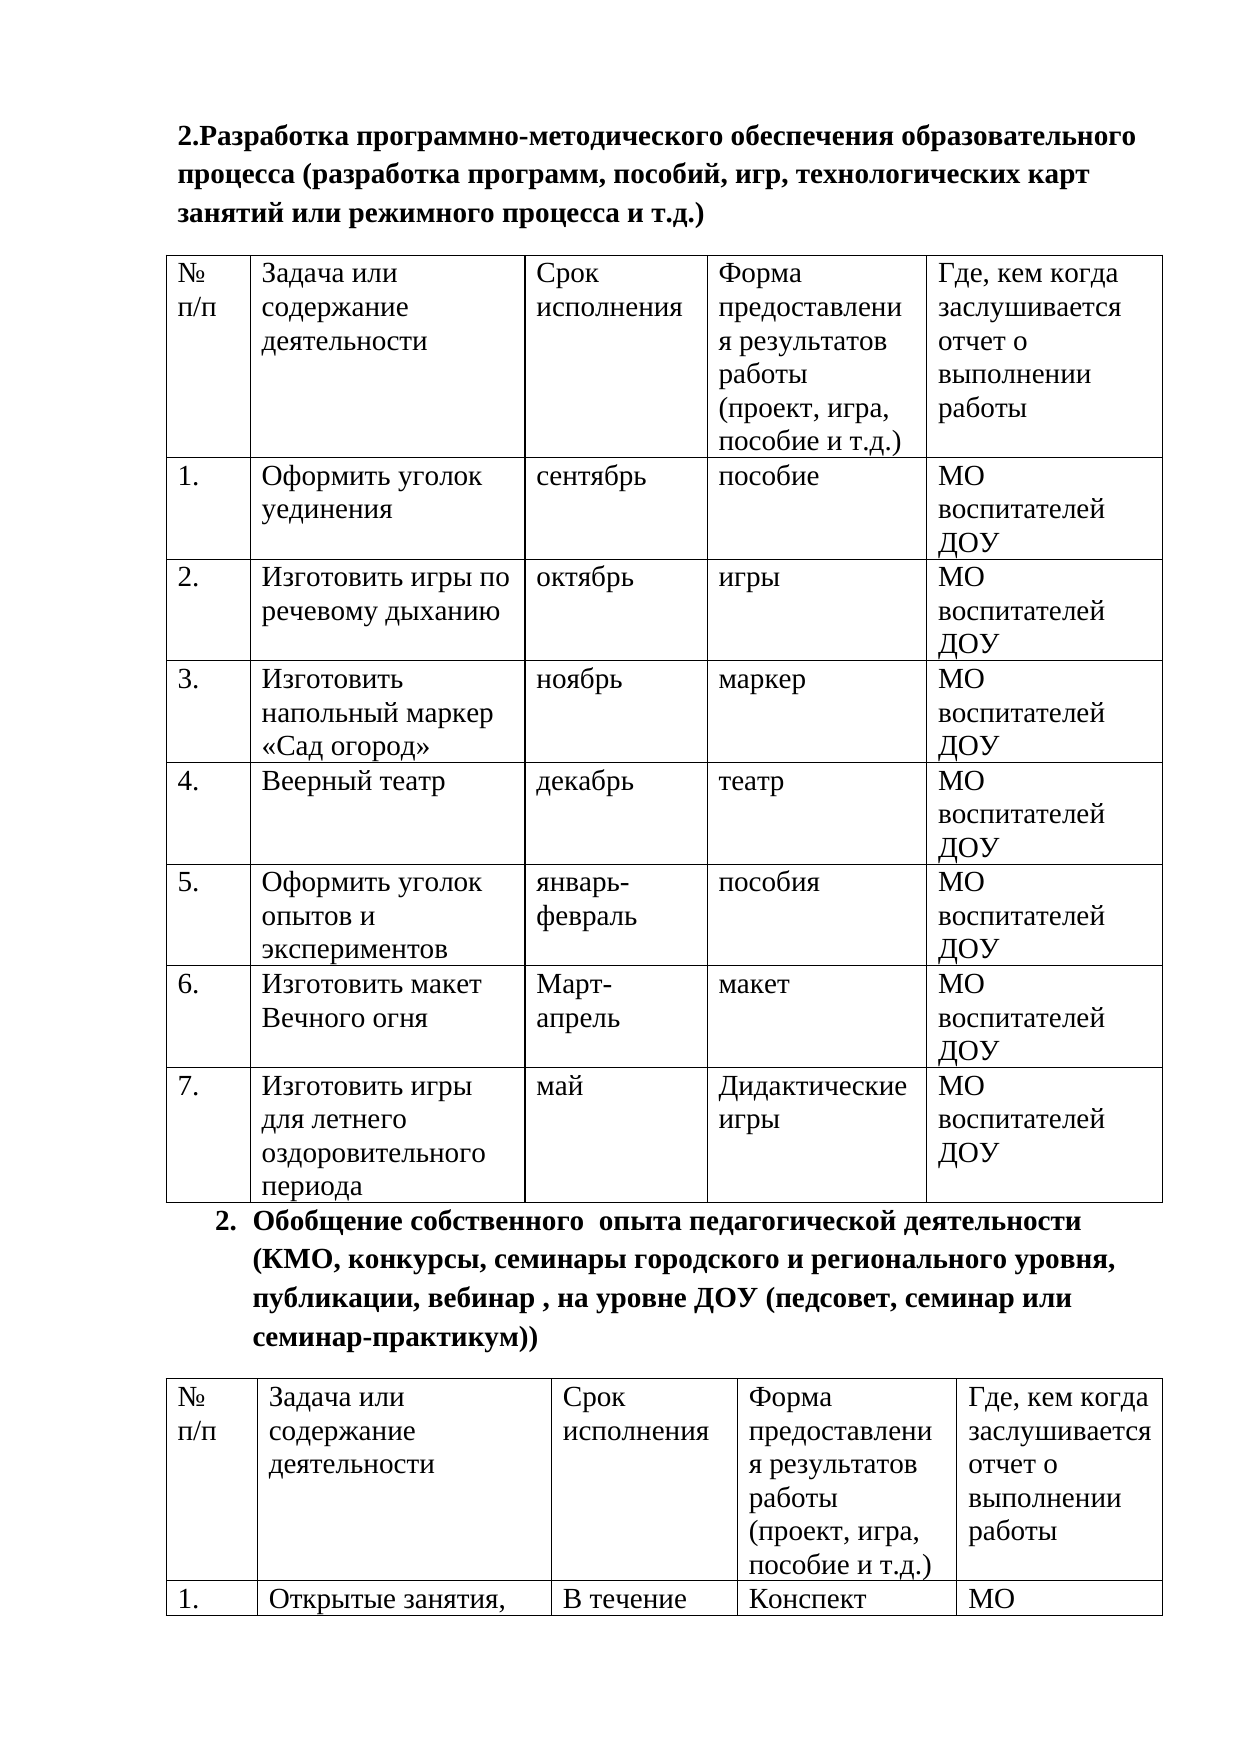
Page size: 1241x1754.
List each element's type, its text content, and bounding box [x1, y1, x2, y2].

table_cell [258, 1581, 551, 1615]
table_cell ноябрь [526, 661, 707, 762]
table_header № п/п [167, 1379, 257, 1580]
table_header Срок исполнения [552, 1379, 737, 1580]
table_cell сентябрь [526, 458, 707, 558]
table_header Срок исполнения [526, 256, 707, 457]
table_cell МО воспитателей ДОУ [927, 560, 1162, 660]
table_cell пособие [708, 458, 926, 558]
table_cell 3. [167, 661, 250, 762]
text 2.Разработка программно-методического обеспечения образовательного процесса (разработка программ, пособий, игр, технологических карт занятий или режимного процесса и т.д.) [177, 118, 1152, 229]
table_cell макет [708, 966, 926, 1067]
table_cell Оформить уголок опытов и экспериментов [251, 865, 524, 965]
table_header Форма предоставления результатов работы (проект, игра, пособие и т.д.) [738, 1379, 956, 1580]
table_cell маркер [708, 661, 926, 762]
table_cell МО воспитателей ДОУ [927, 865, 1162, 965]
table_cell Дидактические игры [708, 1068, 926, 1202]
table_header № п/п [167, 256, 250, 457]
table_cell Изготовить игры по речевому дыханию [251, 560, 524, 660]
table_cell Оформить уголок уединения [251, 458, 524, 558]
table_cell театр [708, 763, 926, 863]
table_cell Изготовить макет Вечного огня [251, 966, 524, 1067]
table_cell 2. [167, 560, 250, 660]
table_cell Изготовить игры для летнего оздоровительного периода [251, 1068, 524, 1202]
table_cell МО воспитателей ДОУ [927, 763, 1162, 863]
table_cell 1. [167, 458, 250, 558]
table_cell Изготовить напольный маркер «Сад огород» [251, 661, 524, 762]
table_cell январь- февраль [526, 865, 707, 965]
table_cell 7. [167, 1068, 250, 1202]
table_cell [738, 1581, 956, 1615]
table_cell октябрь [526, 560, 707, 660]
table_header Задача или содержание деятельности [258, 1379, 551, 1580]
table_cell В течение года [552, 1581, 737, 1615]
table_cell 6. [167, 966, 250, 1067]
table_cell МО воспитателей ДОУ [927, 458, 1162, 558]
table_header Где, кем когда заслушивается отчет о выполнении работы [927, 256, 1162, 457]
table_cell МО воспитателей ДОУ [927, 1068, 1162, 1202]
table_cell пособия [708, 865, 926, 965]
table_header Где, кем когда заслушивается отчет о выполнении работы [957, 1379, 1162, 1580]
table_cell Веерный театр [251, 763, 524, 863]
table_cell 4. [167, 763, 250, 863]
table_cell 5. [167, 865, 250, 965]
table_cell май [526, 1068, 707, 1202]
table_cell МО воспитателей ДОУ [957, 1581, 1162, 1615]
table_cell 1. [167, 1581, 257, 1615]
table_header Задача или содержание деятельности [251, 256, 524, 457]
table_cell Март-апрель [526, 966, 707, 1067]
table_cell игры [708, 560, 926, 660]
list Обобщение собственного опыта педагогической деятельности (КМО, конкурсы, семинары городского и регионального уровня, публикации, вебинар , на уровне ДОУ (педсовет, семинар или семинар-практикум)) [215, 1203, 1152, 1352]
table_cell МО воспитателей ДОУ [927, 661, 1162, 762]
table_header Форма предоставления результатов работы (проект, игра, пособие и т.д.) [708, 256, 926, 457]
table_cell декабрь [526, 763, 707, 863]
table_cell МО воспитателей ДОУ [927, 966, 1162, 1067]
